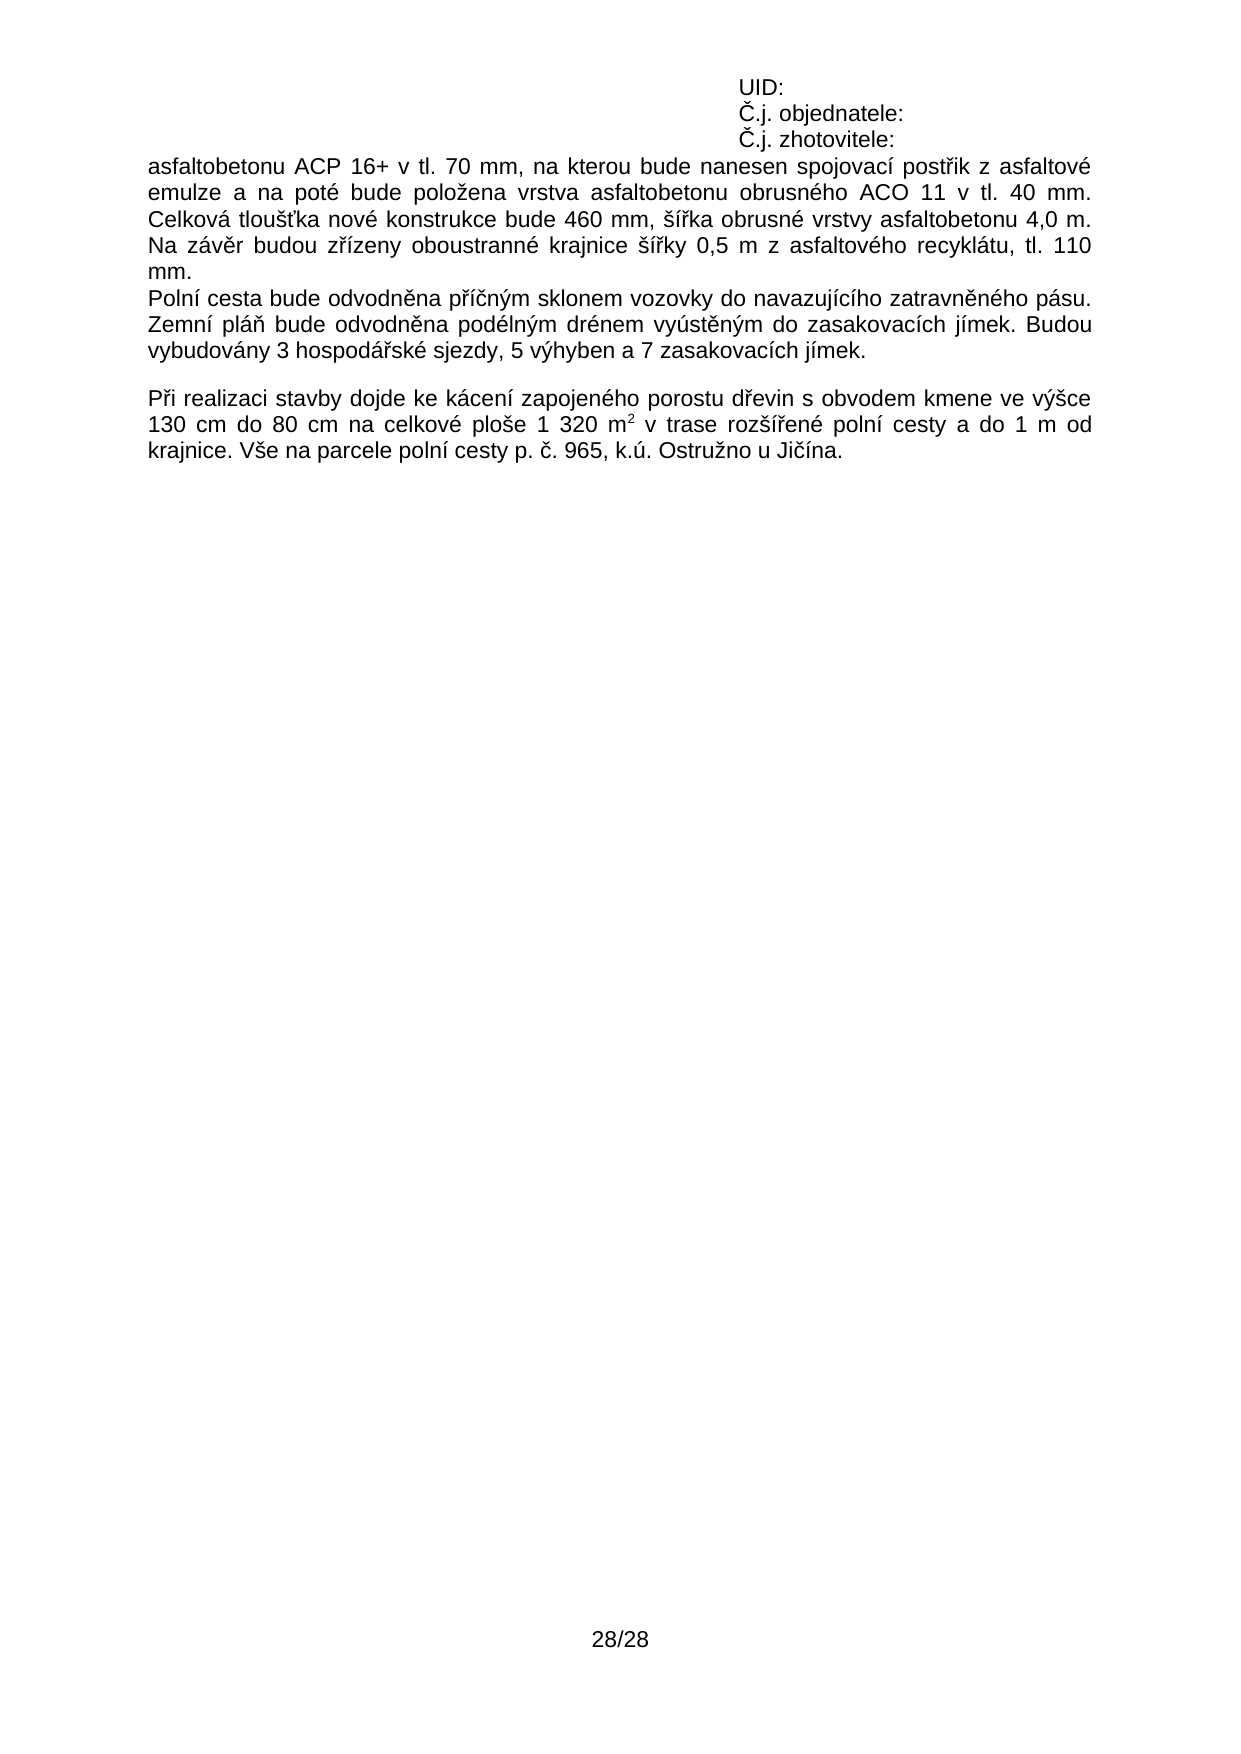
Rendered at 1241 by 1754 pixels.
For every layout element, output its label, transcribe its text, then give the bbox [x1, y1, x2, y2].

text Polní cesta bude odvodněna příčným sklonem vozovky do navazujícího zatravněného pásu. Zemní pláň bude odvodněna podélným drénem vyústěným do zasakovacích jímek. Budou vybudovány 3 hospodářské sjezdy, 5 výhyben a 7 zasakovacích jímek. [148, 284, 1093, 364]
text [148, 153, 1093, 284]
text Při realizaci stavby dojde ke kácení zapojeného porostu dřevin s obvodem kmene ve výšce 130 cm do 80 cm na celkové ploše 1 320 m2 v trase rozšířené polní cesty a do 1 m od krajnice. Vše na parcele polní cesty p. č. 965, k.ú. Ostružno u Jičína. [148, 384, 1093, 463]
